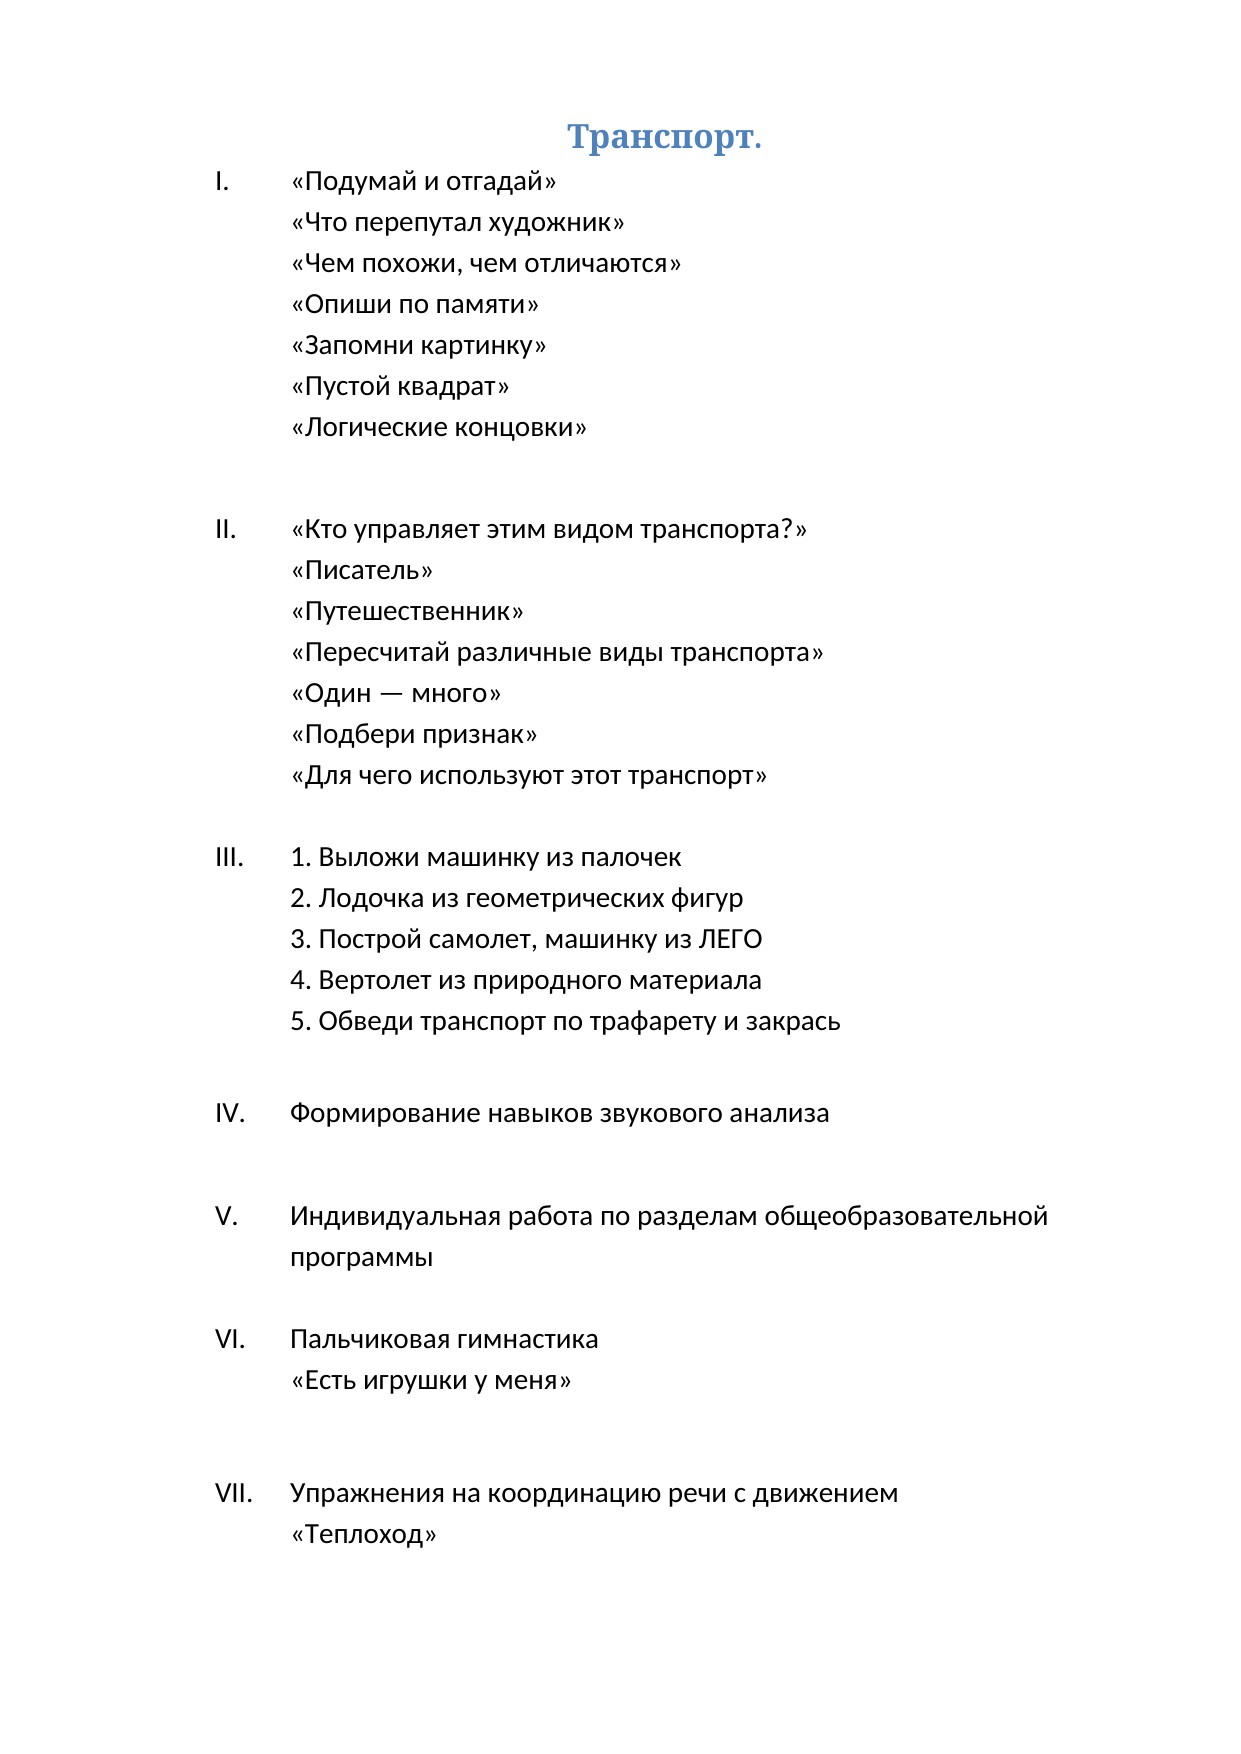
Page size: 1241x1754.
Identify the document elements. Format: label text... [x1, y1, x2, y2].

list Упражнения на координацию речи с движением «Теплоход» [215, 1474, 1152, 1583]
text Формирование навыков звукового анализа [215, 1094, 1152, 1130]
list «Подумай и отгадай» «Что перепутал художник» «Чем похожи, чем отличаются» «Опиши по памяти» «Запомни картинку» «Пустой квадрат» «Логические концовки» [215, 162, 1152, 484]
list 1. Выложи машинку из палочек 2. Лодочка из геометрических фигур 3. Построй самолет, машинку из ЛЕГО 4. Вертолет из природного материала 5. Обведи транспорт по трафарету и закрась [215, 838, 1152, 1069]
text Транспорт. [177, 118, 1152, 156]
list Пальчиковая гимнастика «Есть игрушки у меня» [215, 1320, 1152, 1429]
list Индивидуальная работа по разделам общеобразовательной программы [215, 1197, 1152, 1274]
list «Кто управляет этим видом транспорта?» «Писатель» «Путешественник» «Пересчитай различные виды транспорта» «Один — много» «Подбери признак» «Для чего используют этот транспорт» [215, 511, 1152, 792]
